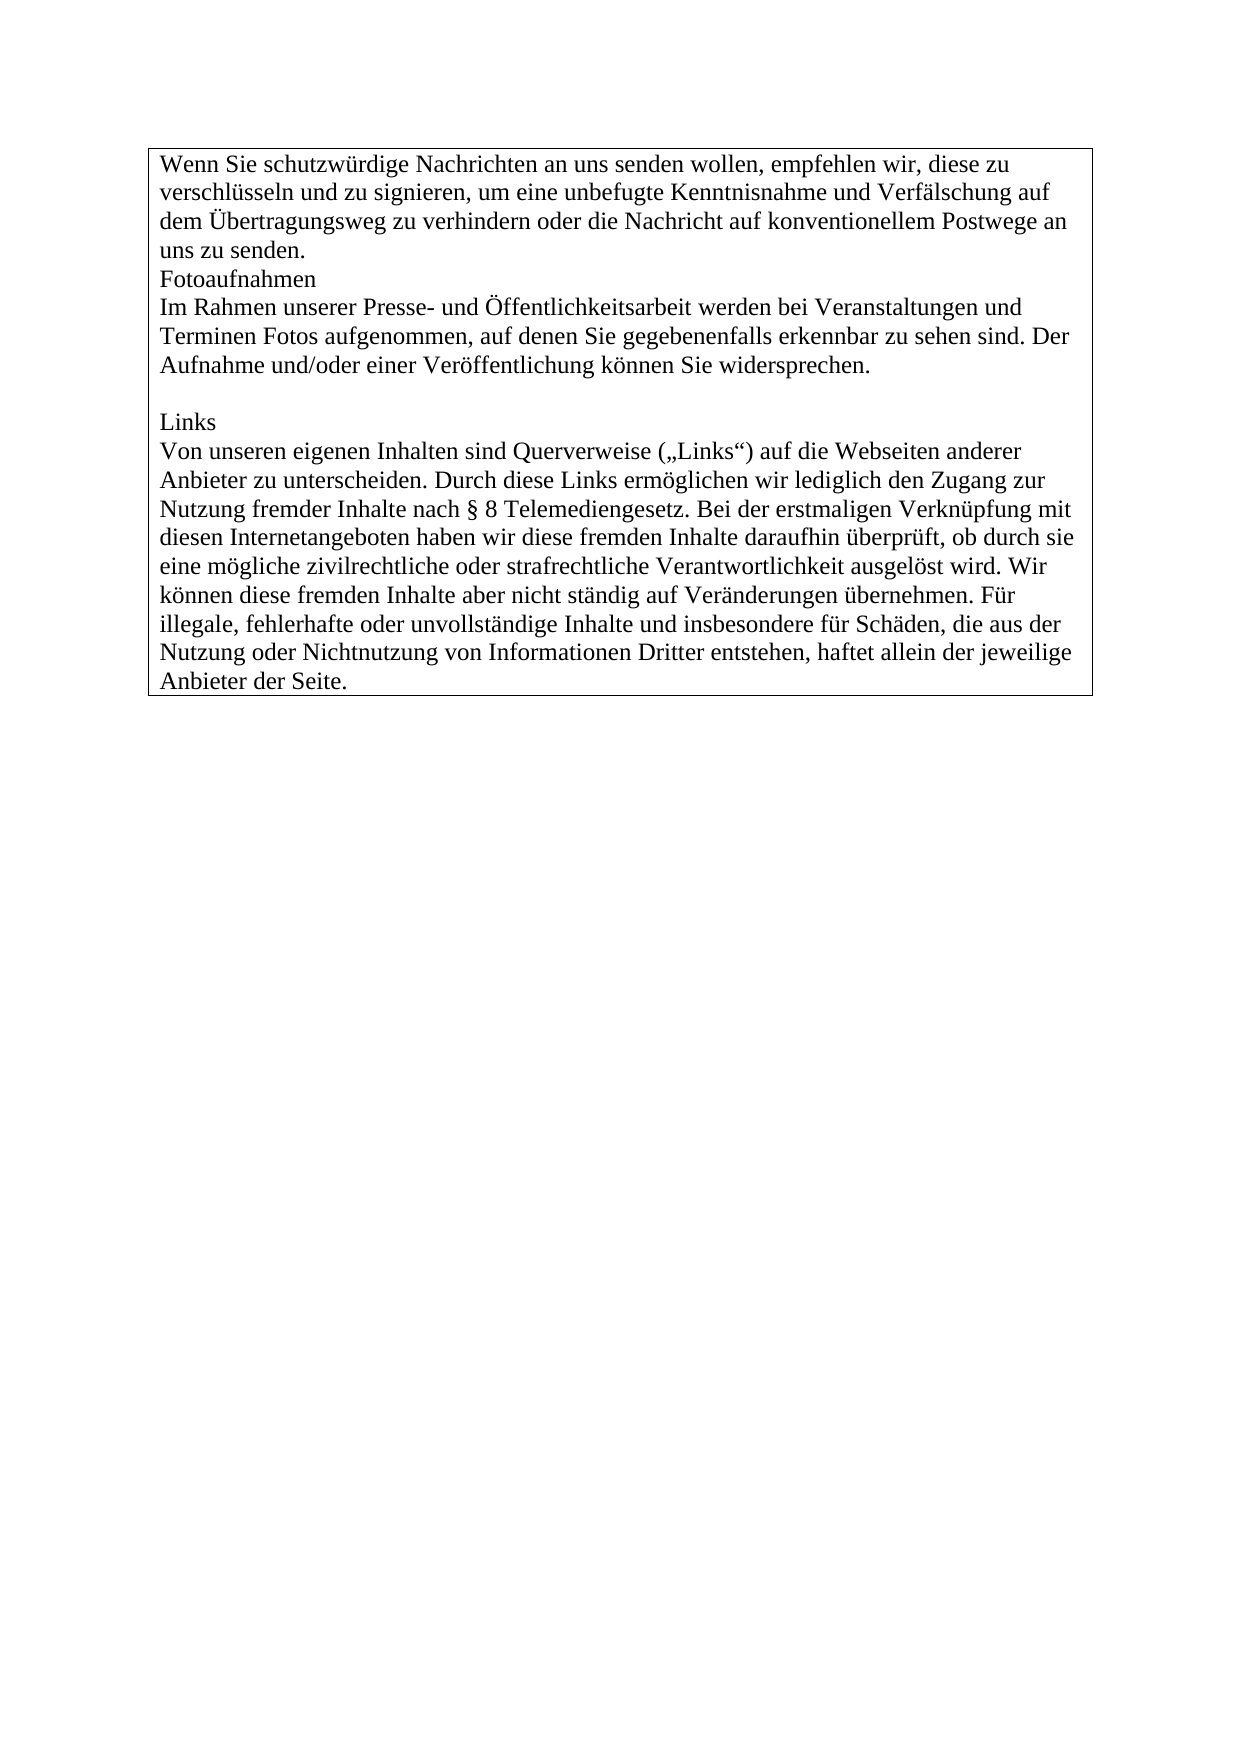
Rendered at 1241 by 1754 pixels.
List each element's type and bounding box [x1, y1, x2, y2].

table_header [149, 149, 1092, 695]
